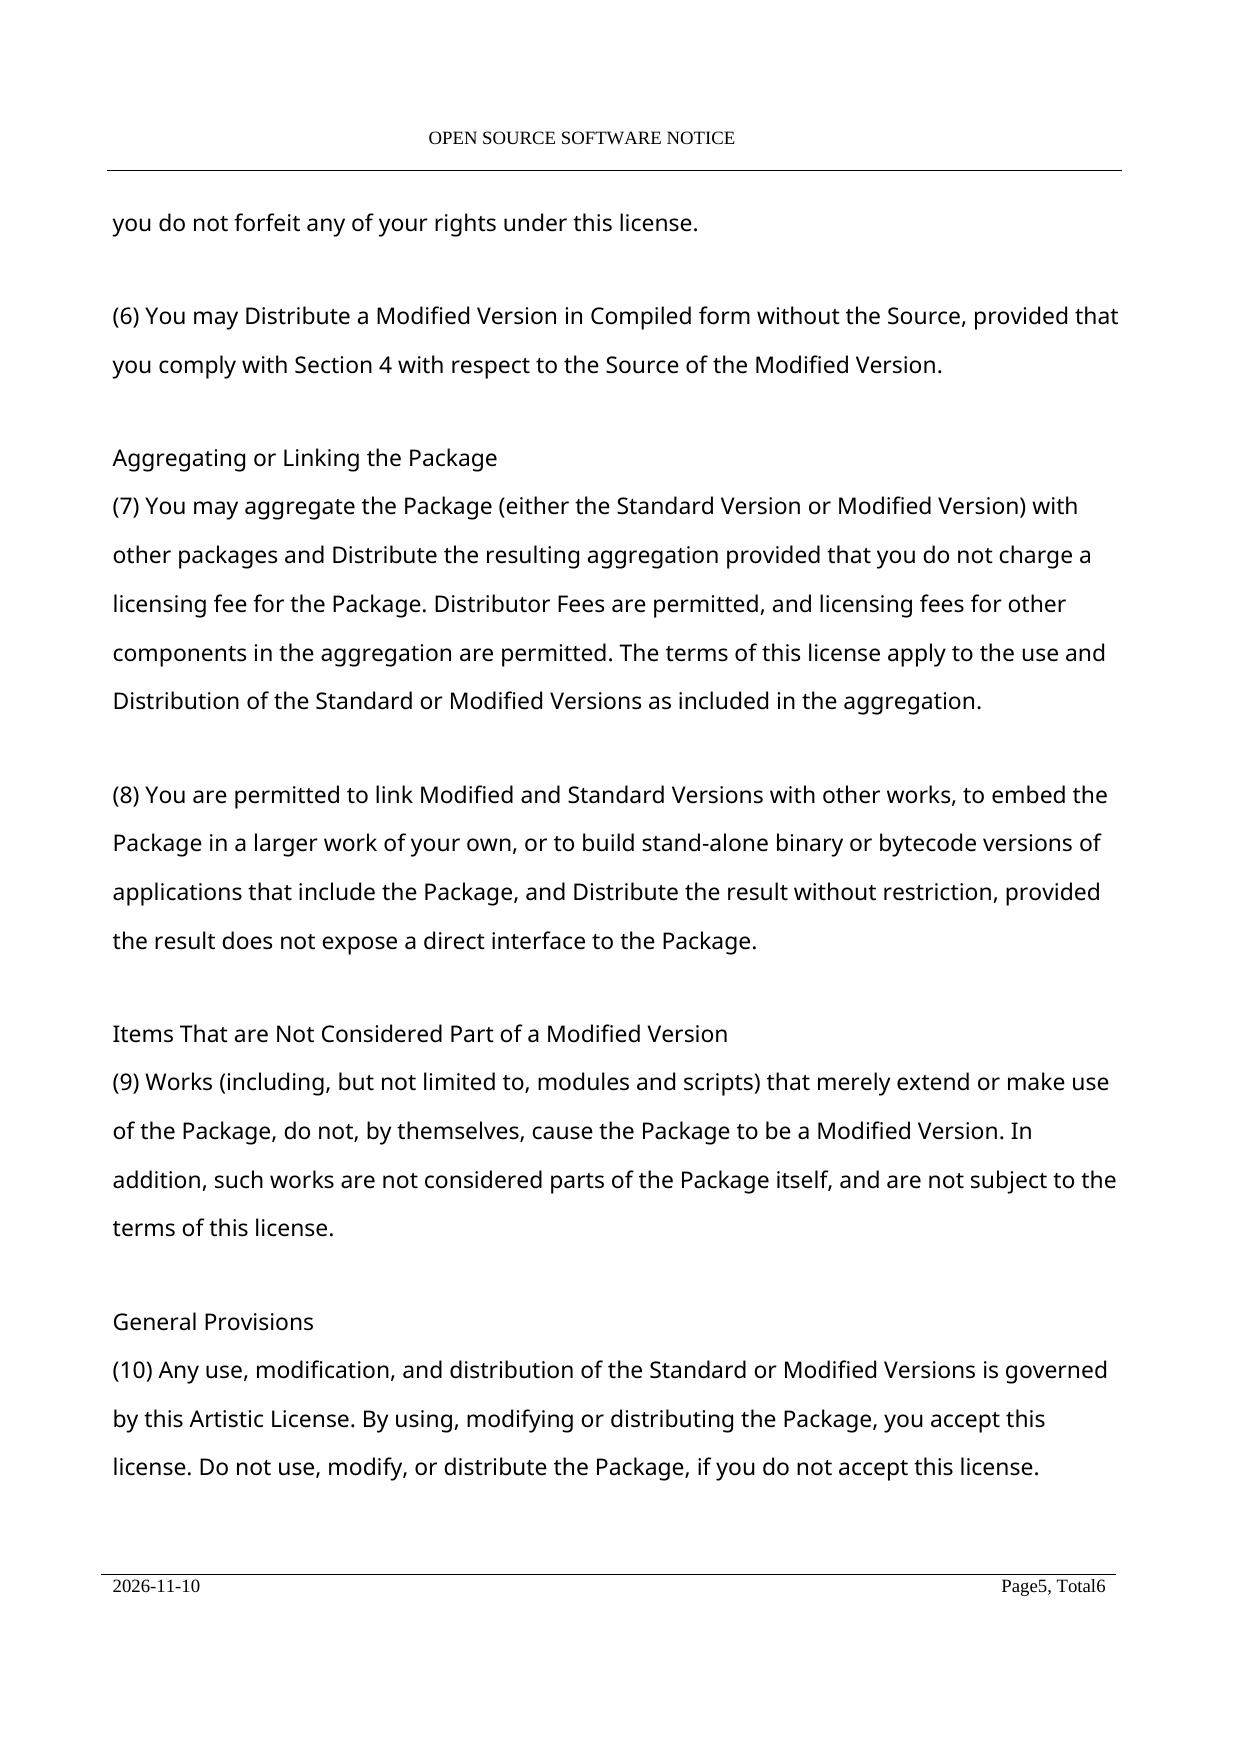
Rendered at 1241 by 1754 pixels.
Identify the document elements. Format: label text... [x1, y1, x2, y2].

text (6) You may Distribute a Modified Version in Compiled form without the Source, provided that you comply with Section 4 with respect to the Source of the Modified Version. [112, 299, 1128, 381]
text (9) Works (including, but not limited to, modules and scripts) that merely extend or make use of the Package, do not, by themselves, cause the Package to be a Modified Version. In addition, such works are not considered parts of the Package itself, and are not subject to the terms of this license. [112, 1066, 1128, 1244]
text (8) You are permitted to link Modified and Standard Versions with other works, to embed the Package in a larger work of your own, or to build stand-alone binary or bytecode versions of applications that include the Package, and Distribute the result without restriction, provided the result does not expose a direct interface to the Package. [112, 778, 1128, 957]
text (10) Any use, modification, and distribution of the Standard or Modified Versions is governed by this Artistic License. By using, modifying or distributing the Package, you accept this license. Do not use, modify, or distribute the Package, if you do not accept this license. [112, 1353, 1128, 1483]
text General Provisions [112, 1305, 1128, 1337]
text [112, 206, 1128, 239]
text (7) You may aggregate the Package (either the Standard Version or Modified Version) with other packages and Distribute the resulting aggregation provided that you do not charge a licensing fee for the Package. Distributor Fees are permitted, and licensing fees for other components in the aggregation are permitted. The terms of this license apply to the use and Distribution of the Standard or Modified Versions as included in the aggregation. [112, 490, 1128, 717]
text Items That are Not Considered Part of a Modified Version [112, 1017, 1128, 1050]
text Aggregating or Linking the Package [112, 442, 1128, 474]
